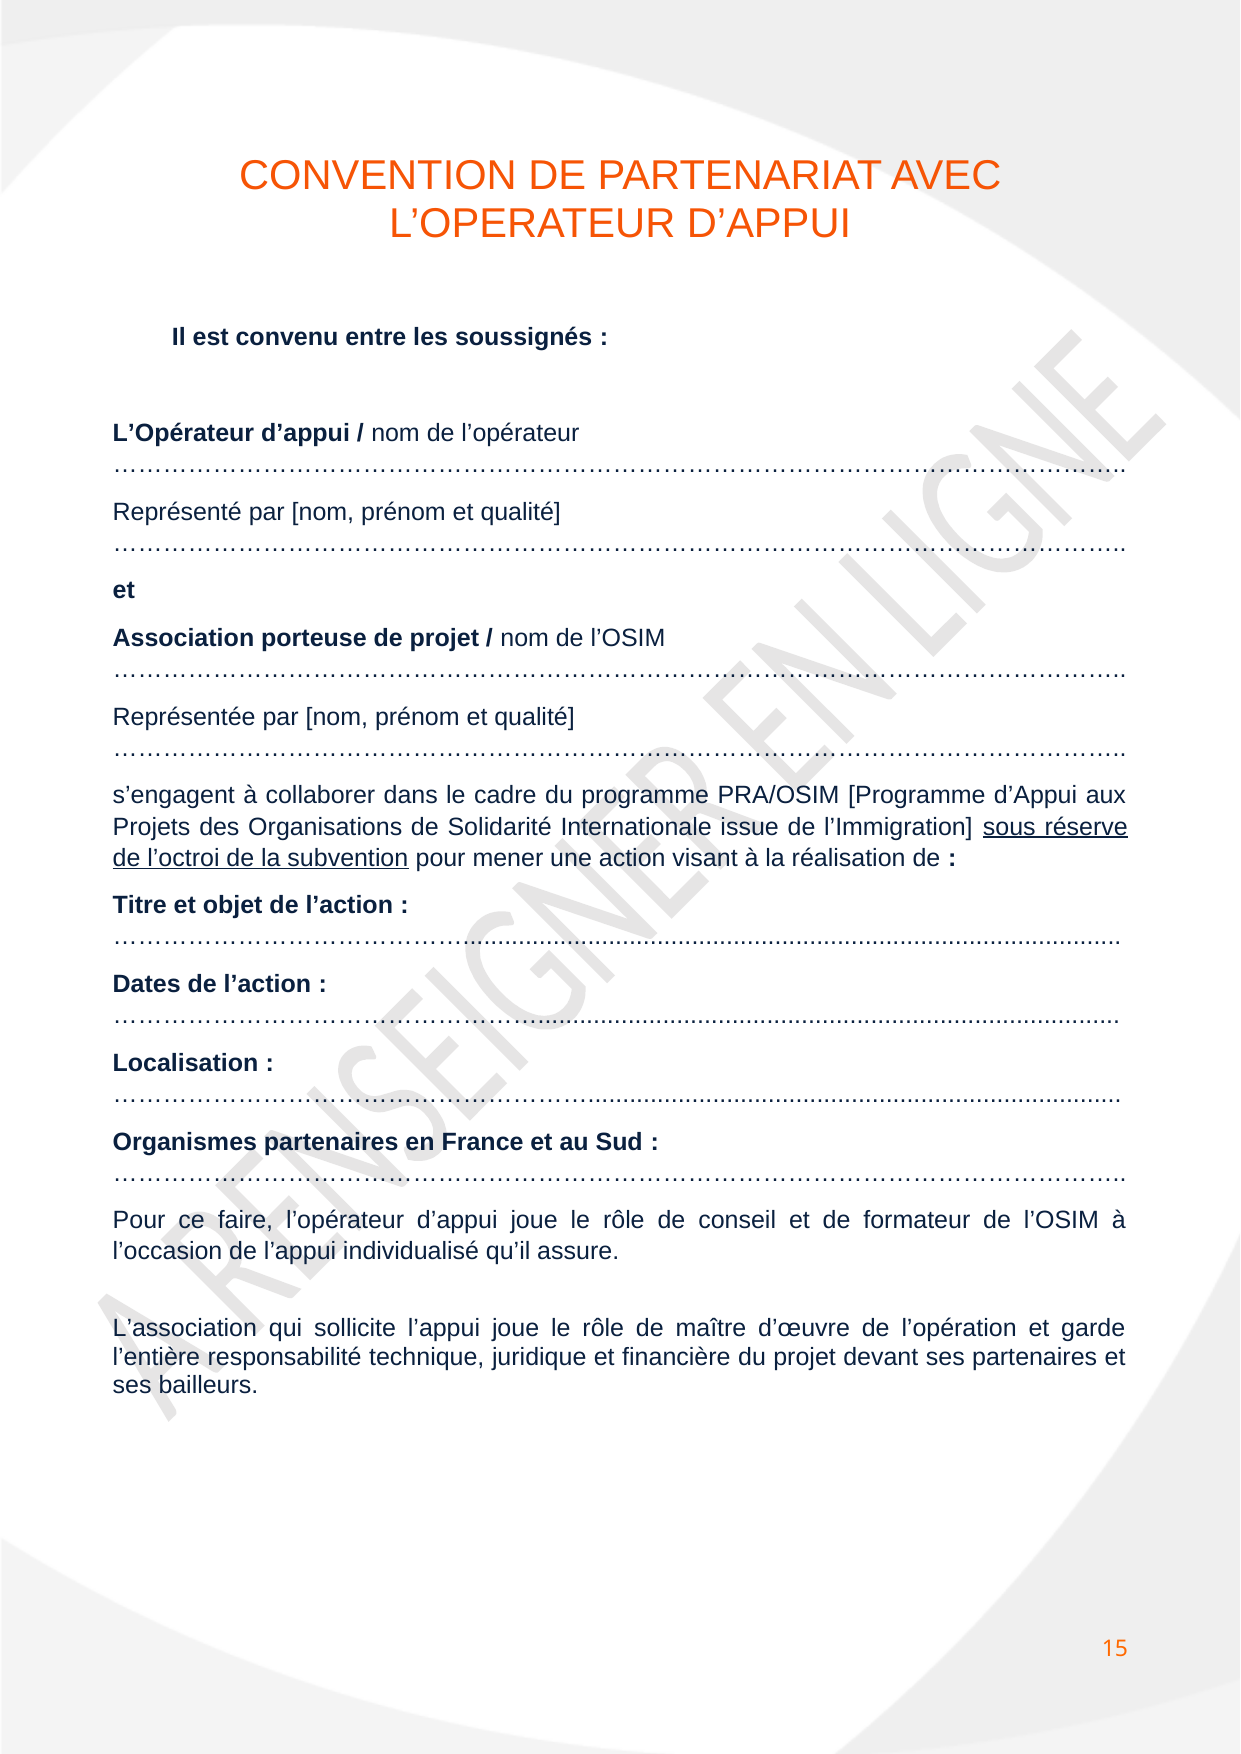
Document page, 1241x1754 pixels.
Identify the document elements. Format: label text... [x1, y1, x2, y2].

text s’engagent à collaborer dans le cadre du programme PRA/OSIM [Programme d’Appui aux Projets des Organisations de Solidarité Internationale issue de l’Immigration] sous réserve de l’octroi de la subvention pour mener une action visant à la réalisation de : [112, 780, 1128, 871]
text Pour ce faire, l’opérateur d’appui joue le rôle de conseil et de formateur de l’OSIM à l’occasion de l’appui individualisé qu’il assure. [112, 1205, 1128, 1265]
text Localisation : …………………………………………………............................................................................. [112, 1048, 1128, 1107]
text Représenté par [nom, prénom et qualité] ………………………………………………………………………………………………………….. [112, 496, 1128, 556]
text et [112, 575, 1128, 604]
text Titre et objet de l’action : ……………………………………............................................................................................... [112, 890, 1128, 950]
text Il est convenu entre les soussignés : [112, 322, 1128, 351]
text L’Opérateur d’appui / nom de l’opérateur ………………………………………………………………………………………………………….. [112, 418, 1128, 477]
text L’association qui sollicite l’appui joue le rôle de maître d’œuvre de l’opération et garde l’entière responsabilité technique, juridique et financière du projet devant ses partenaires et ses bailleurs. [112, 1313, 1128, 1399]
picture [0, 0, 1241, 1754]
text Association porteuse de projet / nom de l’OSIM ………………………………………………………………………………………………………….. [112, 623, 1128, 683]
text Dates de l’action : …………………………………………….................................................................................... [112, 969, 1128, 1029]
text Organismes partenaires en France et au Sud : ………………………………………………………………………………………………………….. [112, 1126, 1128, 1186]
text CONVENTION DE PARTENARIAT AVEC L’OPERATEUR D’APPUI [112, 150, 1128, 246]
text Représentée par [nom, prénom et qualité] ………………………………………………………………………………………………………….. [112, 702, 1128, 761]
